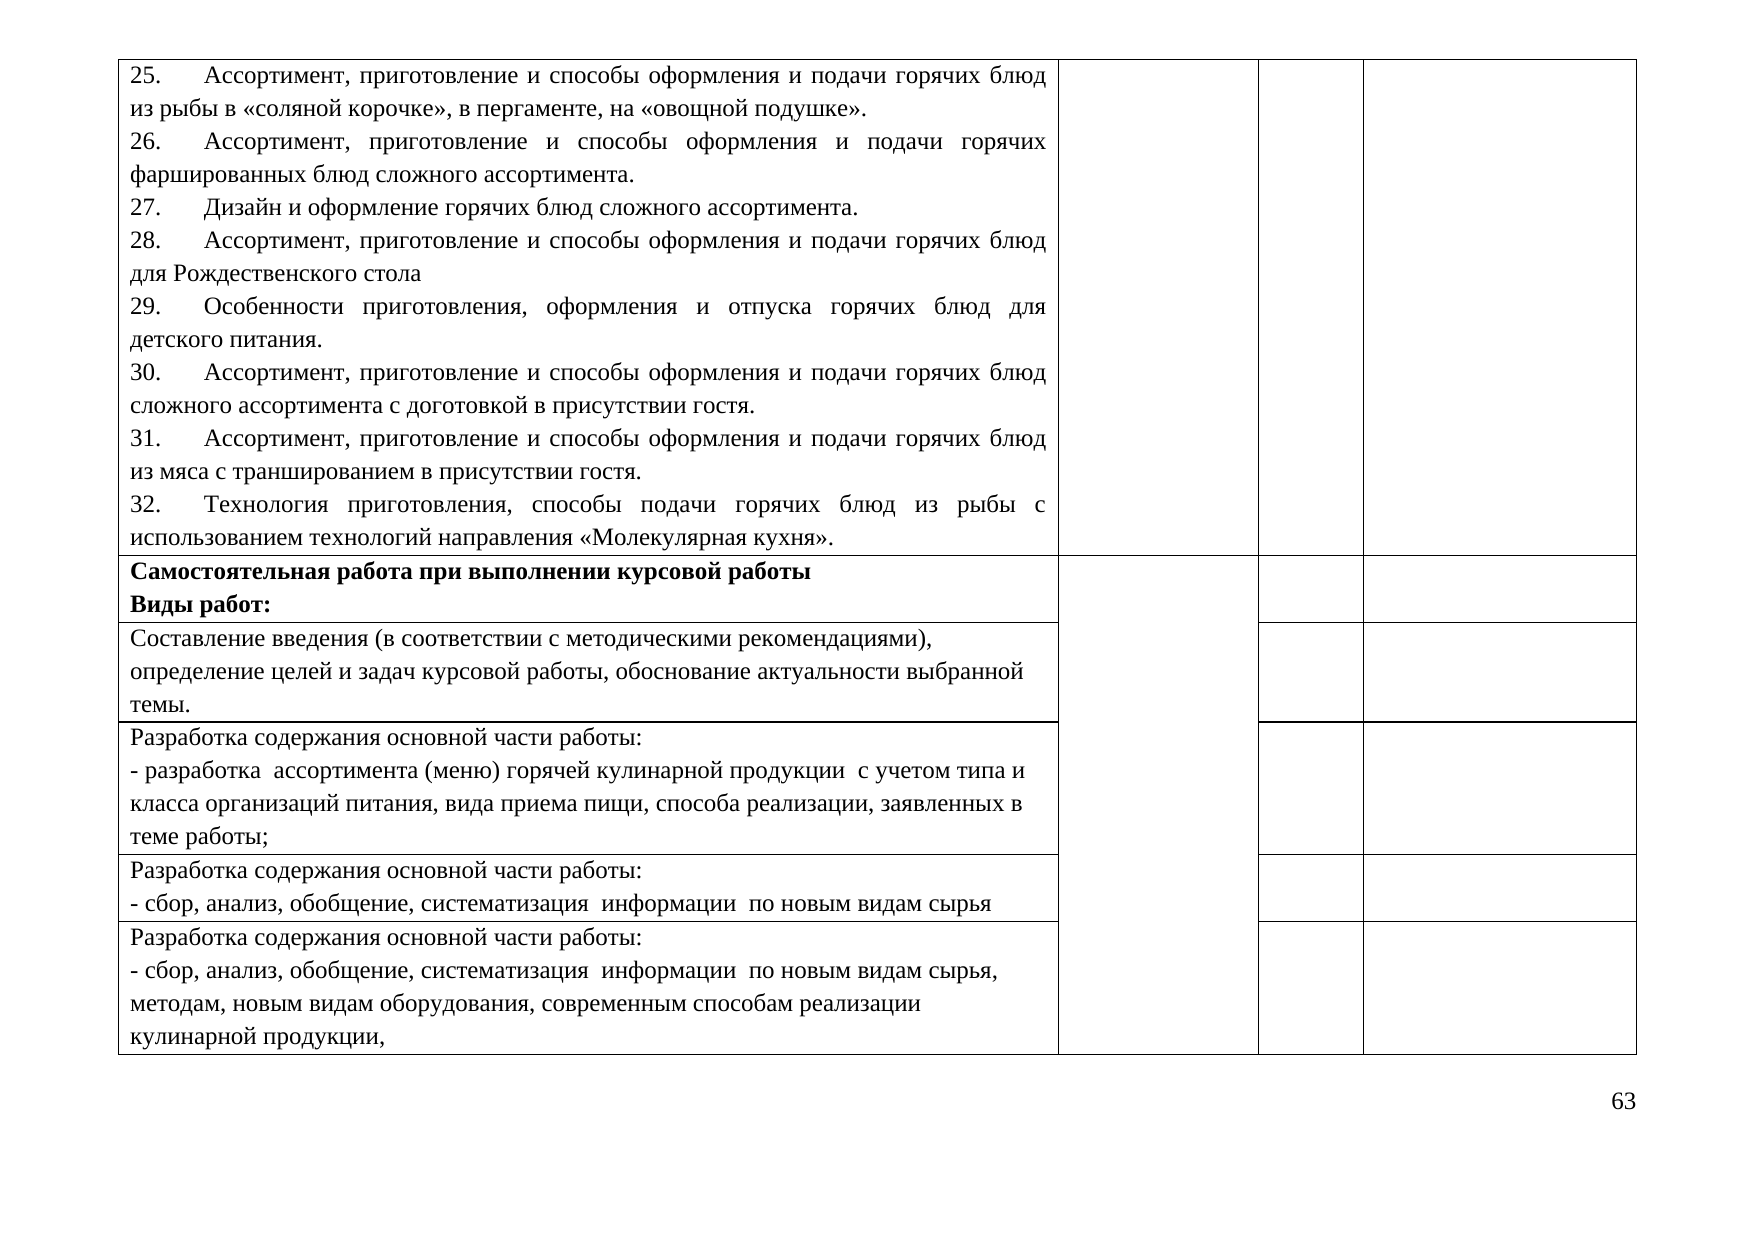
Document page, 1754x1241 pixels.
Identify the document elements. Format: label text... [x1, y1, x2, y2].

table_cell [1364, 922, 1636, 1053]
table_cell [1364, 855, 1636, 921]
table_cell [1259, 556, 1363, 622]
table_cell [119, 60, 1058, 555]
table_cell Разработка содержания основной части работы: - сбор, анализ, обобщение, систематизация информации по новым видам сырья, методам, новым видам оборудования, современным способам реализации кулинарной продукции, [119, 922, 1058, 1053]
table_cell [1364, 60, 1636, 555]
table_cell Самостоятельная работа при выполнении курсовой работы Виды работ: [119, 556, 1058, 622]
table_cell [1259, 623, 1363, 721]
table_cell [1259, 855, 1363, 921]
table_cell Разработка содержания основной части работы: - разработка ассортимента (меню) горячей кулинарной продукции с учетом типа и класса организаций питания, вида приема пищи, способа реализации, заявленных в теме работы; [119, 723, 1058, 854]
table_cell Разработка содержания основной части работы: - сбор, анализ, обобщение, систематизация информации по новым видам сырья [119, 855, 1058, 921]
table_cell [1364, 723, 1636, 854]
table_cell Составление введения (в соответствии с методическими рекомендациями), определение целей и задач курсовой работы, обоснование актуальности выбранной темы. [119, 623, 1058, 721]
table_cell [1059, 60, 1258, 555]
table_cell [1259, 723, 1363, 854]
table_cell [1364, 623, 1636, 721]
table_cell [1059, 556, 1258, 1053]
table_cell [1259, 60, 1363, 555]
table_cell [1364, 556, 1636, 622]
table_cell [1259, 922, 1363, 1053]
